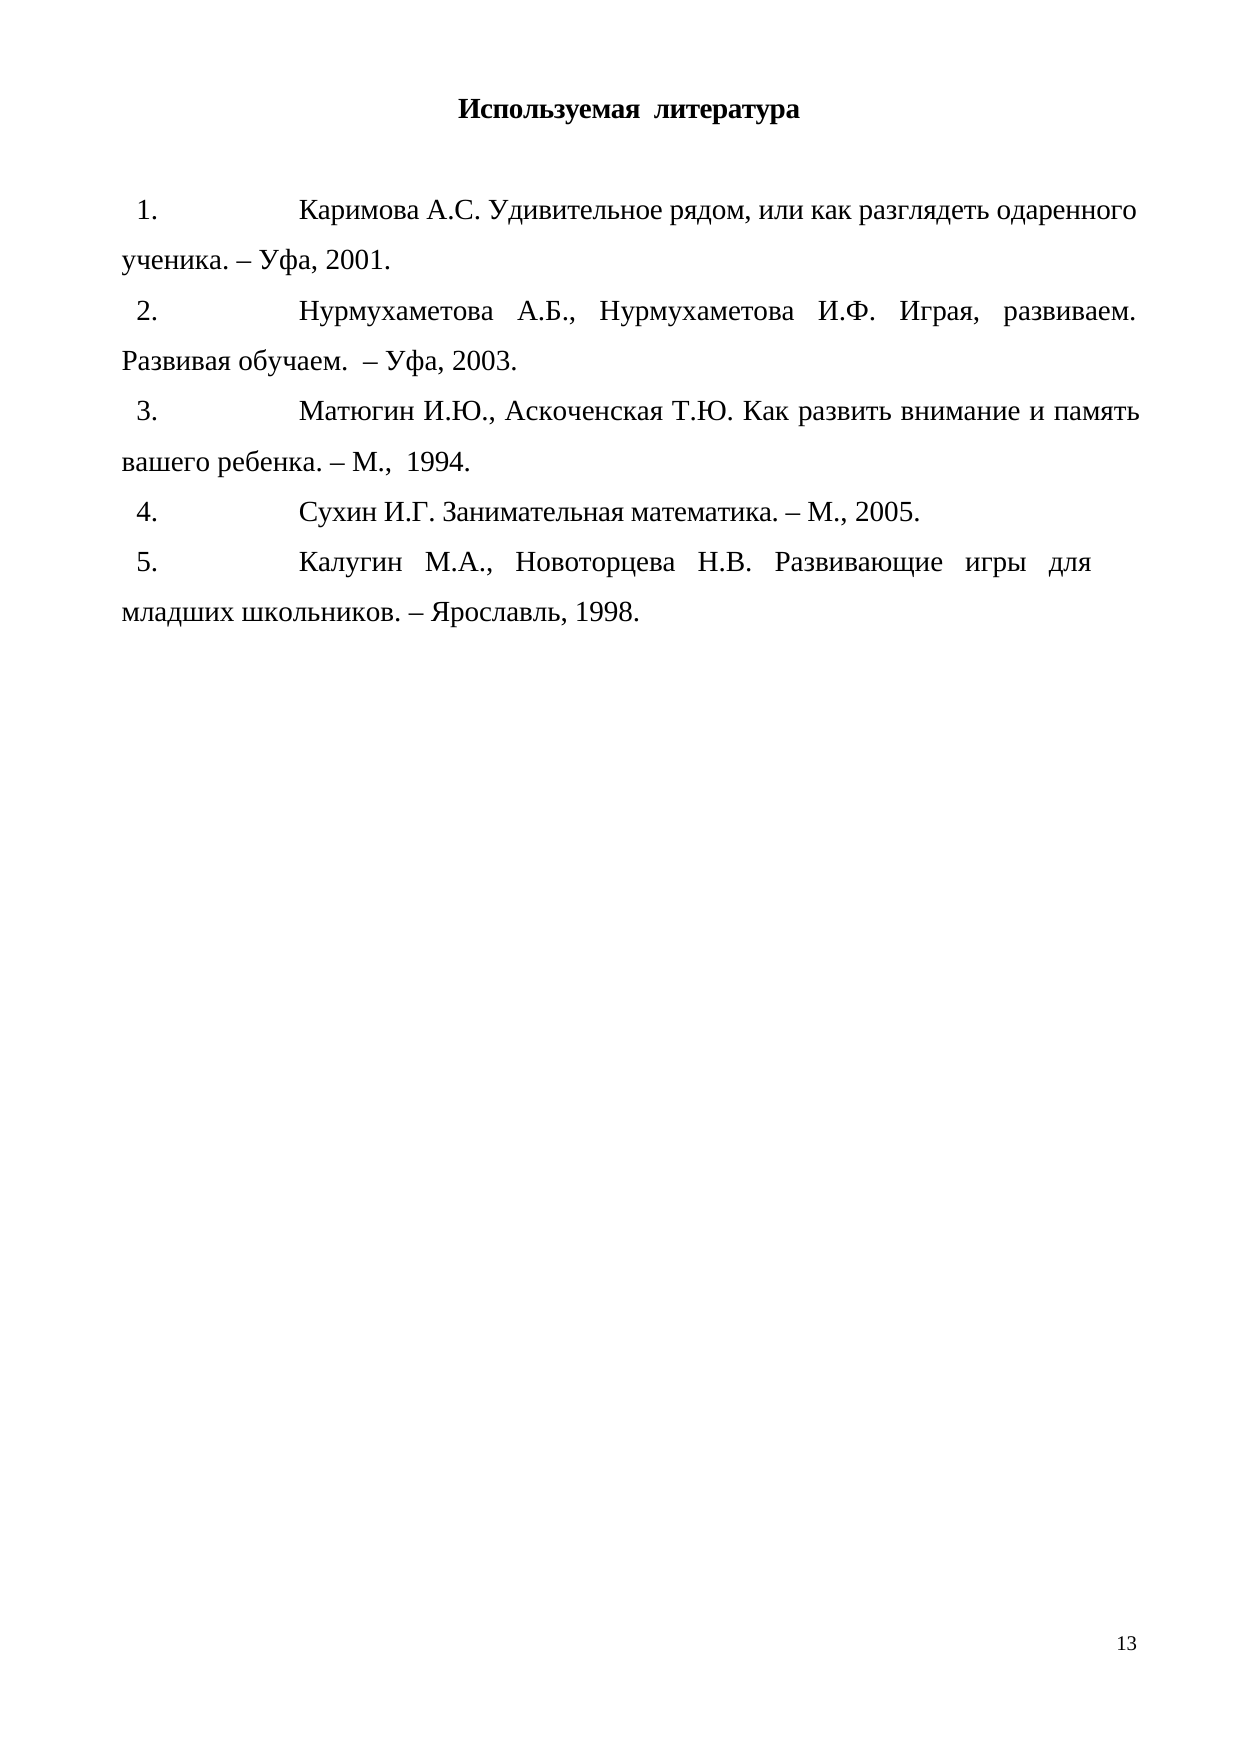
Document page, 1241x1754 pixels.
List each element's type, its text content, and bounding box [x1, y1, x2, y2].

list Матюгин И.Ю., Аскоченская Т.Ю. Как развить внимание и память вашего ребенка. – М., 1994. [121, 393, 1140, 477]
list Каримова А.С. Удивительное рядом, или как разглядеть одаренного ученика. – Уфа, 2001. [121, 192, 1137, 276]
list Нурмухаметова А.Б., Нурмухаметова И.Ф. Играя, развиваем. Развивая обучаем. – Уфа, 2003. [121, 293, 1137, 377]
list Сухин И.Г. Занимательная математика. – М., 2005. [121, 494, 1092, 527]
text Используемая литература [121, 91, 1137, 125]
list Калугин М.А., Новоторцева Н.В. Развивающие игры для младших школьников. – Ярославль, 1998. [121, 544, 1092, 628]
